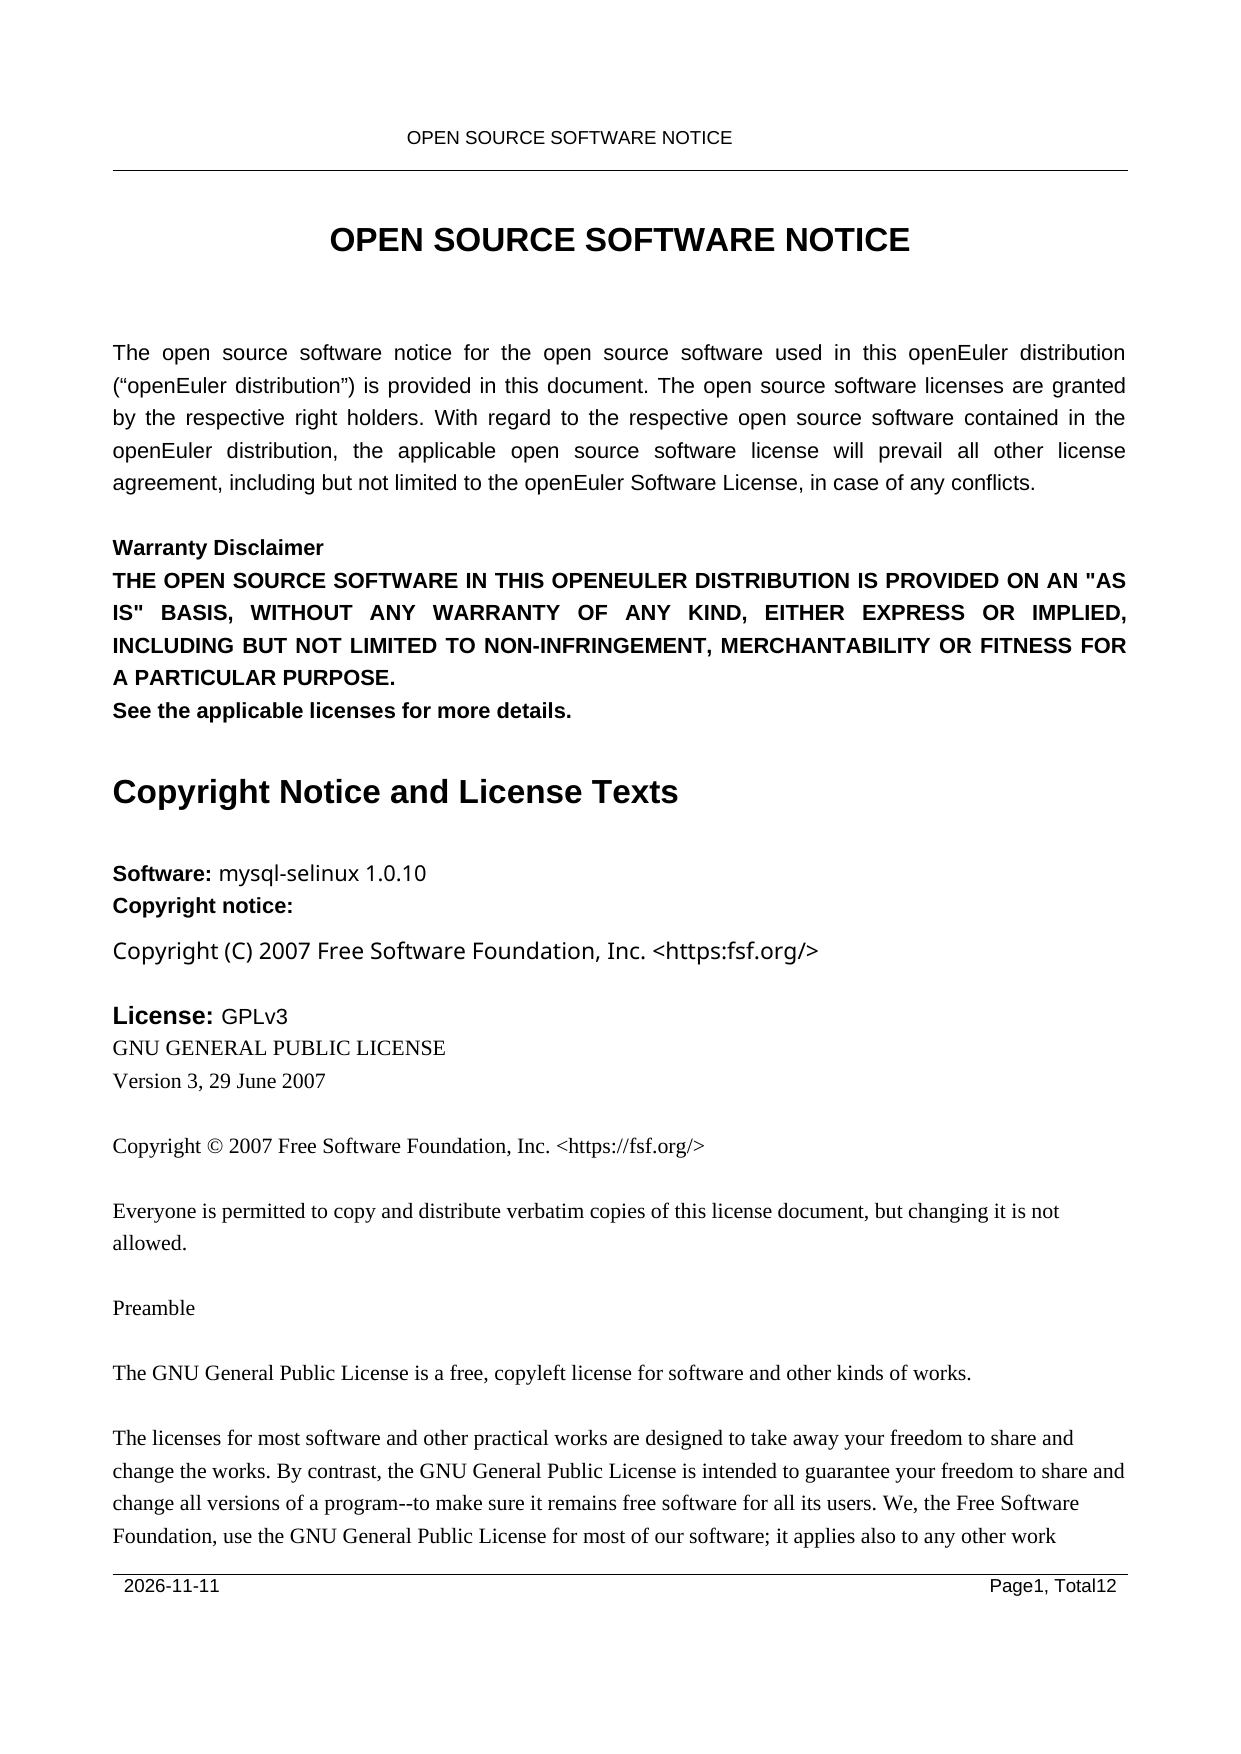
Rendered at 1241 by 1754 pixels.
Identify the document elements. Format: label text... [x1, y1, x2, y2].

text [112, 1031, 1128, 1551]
title Software: mysql-selinux 1.0.10 [112, 856, 1128, 889]
text License: GPLv3 [112, 999, 1128, 1031]
text Copyright notice: [112, 889, 1128, 921]
text Copyright (C) 2007 Free Software Foundation, Inc. <https:fsf.org/> [112, 934, 1128, 999]
text THE OPEN SOURCE SOFTWARE IN THIS OPENEULER DISTRIBUTION IS PROVIDED ON AN "AS IS" BASIS, WITHOUT ANY WARRANTY OF ANY KIND, EITHER EXPRESS OR IMPLIED, INCLUDING BUT NOT LIMITED TO NON-INFRINGEMENT, MERCHANTABILITY OR FITNESS FOR A PARTICULAR PURPOSE. See the applicable licenses for more details. [112, 564, 1128, 726]
text Warranty Disclaimer [112, 531, 1128, 564]
text Copyright Notice and License Texts [112, 759, 1128, 824]
text OPEN SOURCE SOFTWARE NOTICE [112, 206, 1128, 271]
text The open source software notice for the open source software used in this openEuler distribution (“openEuler distribution”) is provided in this document. The open source software licenses are granted by the respective right holders. With regard to the respective open source software contained in the openEuler distribution, the applicable open source software license will prevail all other license agreement, including but not limited to the openEuler Software License, in case of any conflicts. [112, 336, 1128, 499]
